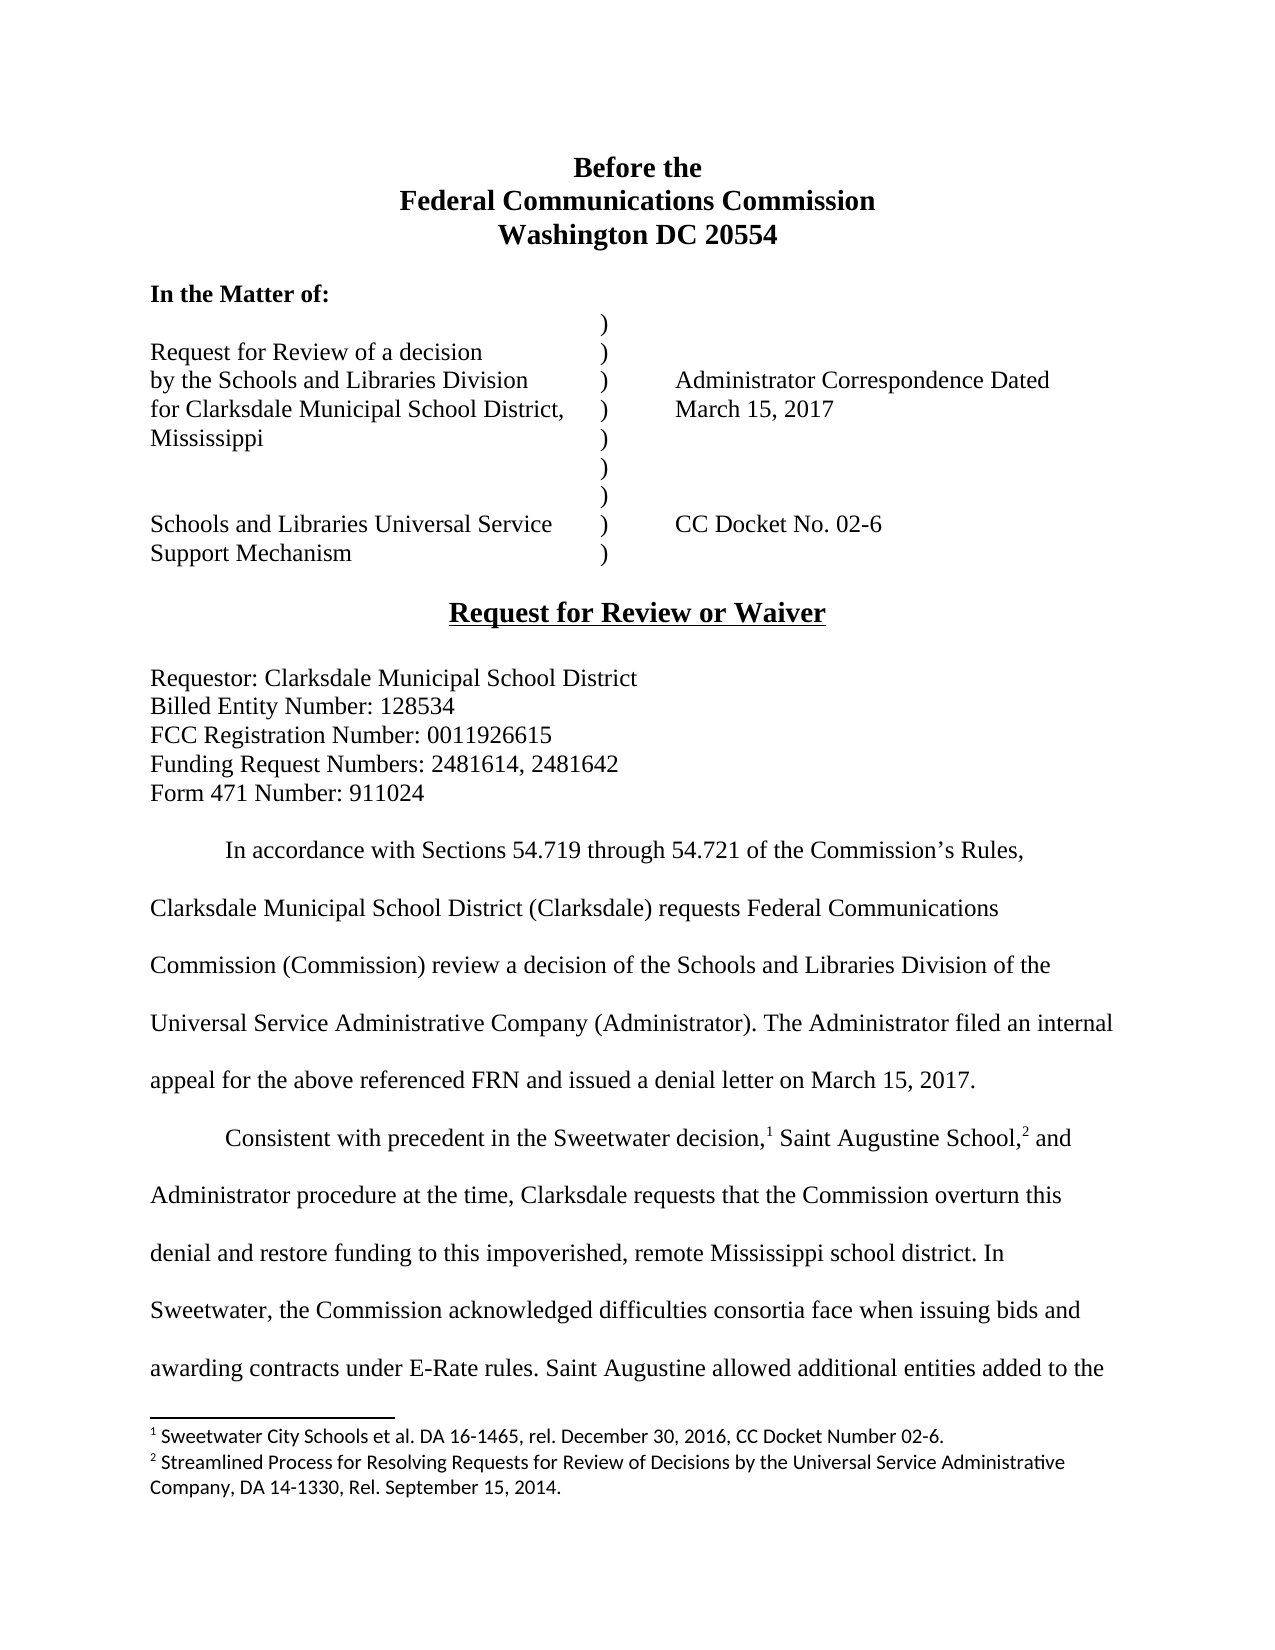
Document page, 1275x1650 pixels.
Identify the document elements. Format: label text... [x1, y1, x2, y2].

text by the Schools and Libraries Division ) Administrator Correspondence Dated [150, 366, 1125, 394]
text In accordance with Sections 54.719 through 54.721 of the Commission’s Rules, Clarksdale Municipal School District (Clarksdale) requests Federal Communications Commission (Commission) review a decision of the Schools and Libraries Division of the Universal Service Administrative Company (Administrator). The Administrator filed an internal appeal for the above referenced FRN and issued a denial letter on March 15, 2017. [150, 835, 1125, 1094]
text Mississippi ) [150, 423, 1125, 452]
text Funding Request Numbers: 2481614, 2481642 [150, 749, 1125, 778]
text Schools and Libraries Universal Service ) CC Docket No. 02-6 [150, 509, 1125, 538]
text Request for Review or Waiver [150, 596, 1125, 629]
text Before the [150, 150, 1125, 183]
text ) [150, 452, 1125, 481]
text ) [150, 481, 1125, 509]
text Federal Communications Commission [150, 183, 1125, 217]
text ) [150, 308, 1125, 337]
text Washington DC 20554 [150, 217, 1125, 251]
text Billed Entity Number: 128534 [150, 691, 1125, 720]
text Request for Review of a decision ) [150, 337, 1125, 366]
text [150, 1123, 1125, 1381]
text In the Matter of: [150, 279, 1125, 308]
text FCC Registration Number: 0011926615 [150, 720, 1125, 749]
text for Clarksdale Municipal School District, ) March 15, 2017 [150, 394, 1125, 423]
text Support Mechanism ) [150, 538, 1125, 567]
text Form 471 Number: 911024 [150, 778, 1125, 806]
text Requestor: Clarksdale Municipal School District [150, 663, 1125, 691]
